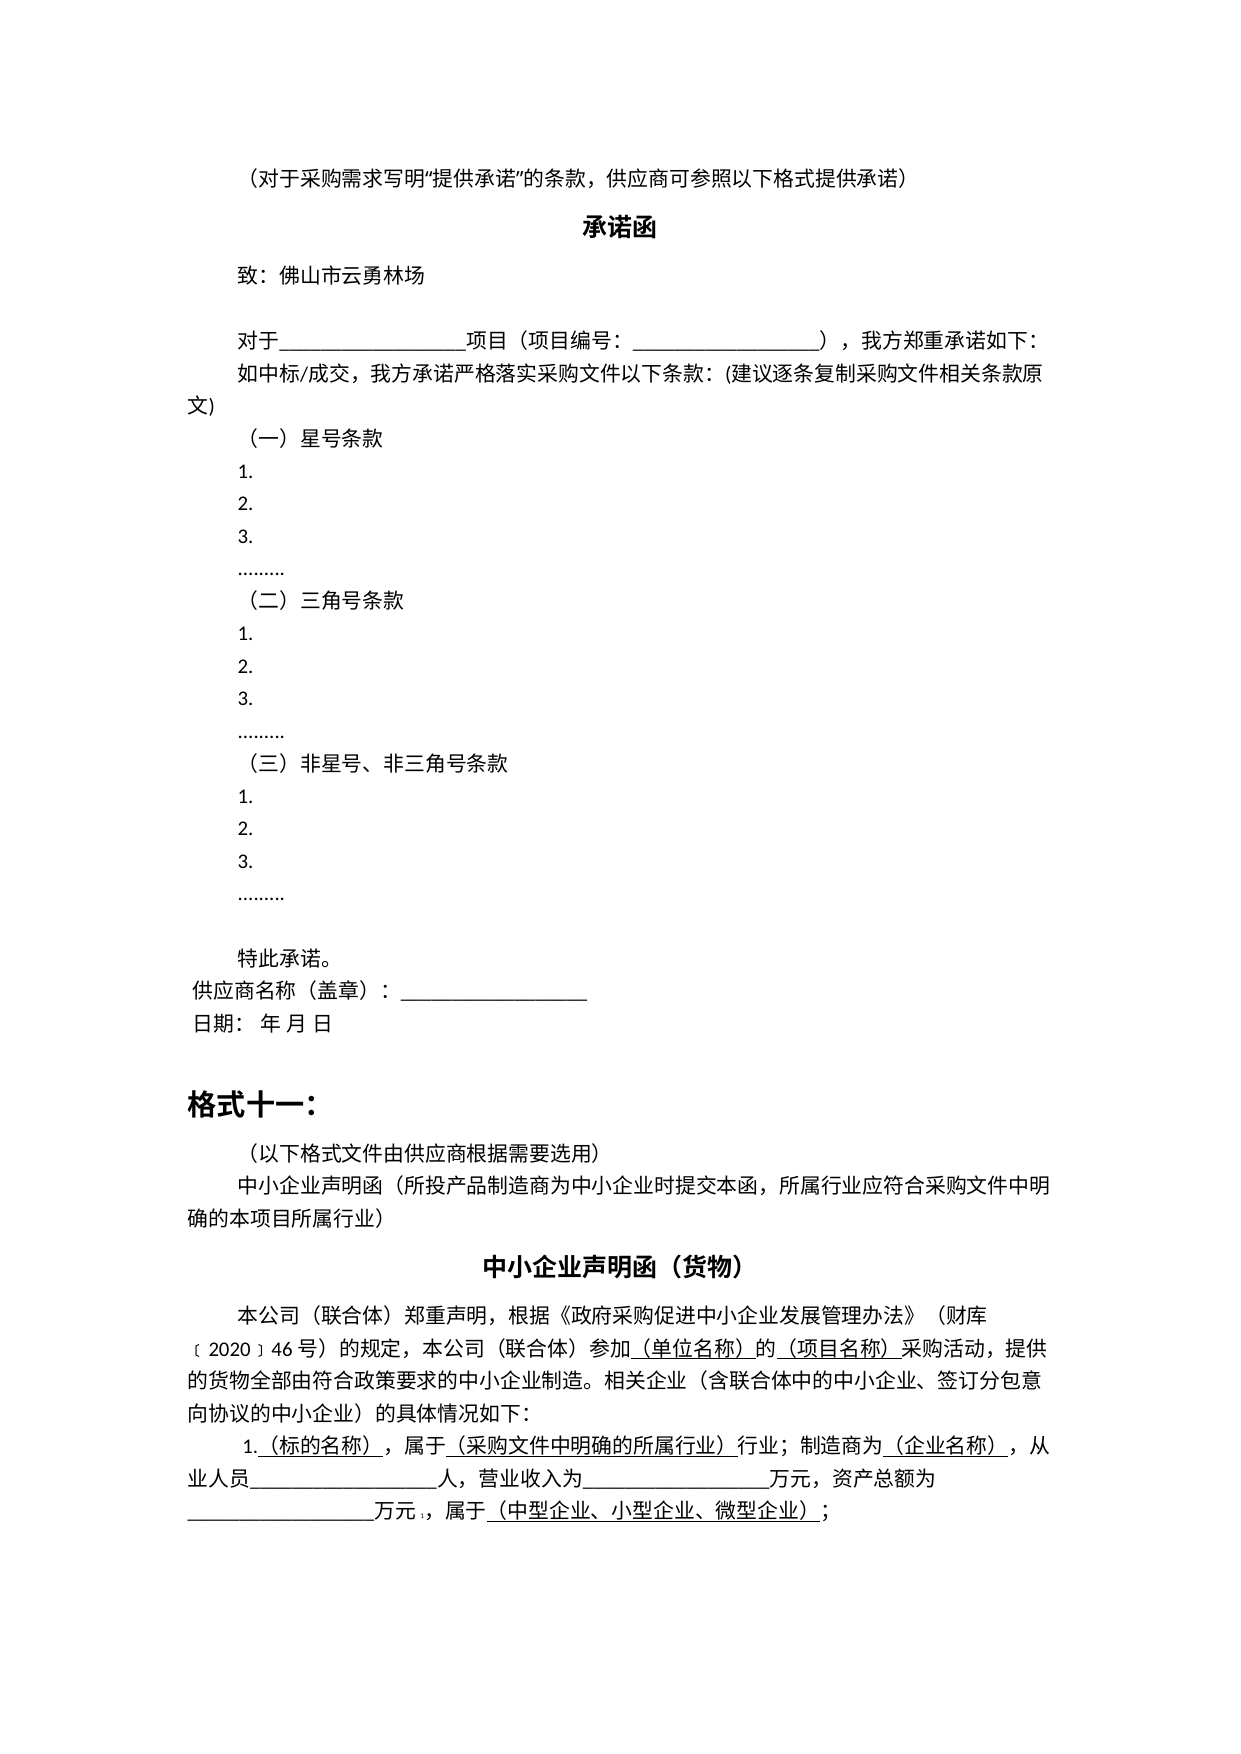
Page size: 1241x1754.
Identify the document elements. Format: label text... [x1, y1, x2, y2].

text ......... [187, 552, 1053, 584]
text ......... [187, 714, 1053, 747]
text 如中标/成交，我方承诺严格落实采购文件以下条款：(建议逐条复制采购文件相关条款原文) [187, 357, 1053, 422]
text （一）星号条款 [187, 422, 1053, 454]
text （对于采购需求写明“提供承诺”的条款，供应商可参照以下格式提供承诺） [187, 162, 1053, 194]
text 2. [187, 487, 1053, 519]
text 格式十一： [187, 1072, 1053, 1137]
text 3. [187, 519, 1053, 552]
text 1.（标的名称），属于（采购文件中明确的所属行业）行业；制造商为（企业名称），从业人员__________________人，营业收入为__________________万元，资产总额为__________________万元1，属于（中型企业、小型企业、微型企业）； [187, 1429, 1053, 1527]
text 2. [187, 812, 1053, 844]
text （以下格式文件由供应商根据需要选用） [187, 1137, 1053, 1169]
text 1. [187, 617, 1053, 649]
text （二）三角号条款 [187, 584, 1053, 617]
text 1. [187, 454, 1053, 487]
text 对于__________________项目（项目编号：__________________），我方郑重承诺如下： [187, 324, 1053, 357]
text 3. [187, 844, 1053, 877]
text 1. [187, 779, 1053, 812]
text 中小企业声明函（所投产品制造商为中小企业时提交本函，所属行业应符合采购文件中明确的本项目所属行业） [187, 1169, 1053, 1234]
text 本公司（联合体）郑重声明，根据《政府采购促进中小企业发展管理办法》（财库﹝2020﹞46 号）的规定，本公司（联合体）参加（单位名称）的（项目名称）采购活动，提供的货物全部由符合政策要求的中小企业制造。相关企业（含联合体中的中小企业、签订分包意向协议的中小企业）的具体情况如下： [187, 1299, 1053, 1429]
text 供应商名称（盖章）：__________________ [187, 974, 1053, 1007]
text 中小企业声明函（货物） [187, 1234, 1053, 1299]
text （三）非星号、非三角号条款 [187, 747, 1053, 779]
text 日期： 年 月 日 [187, 1007, 1053, 1039]
text 3. [187, 682, 1053, 714]
text 致：佛山市云勇林场 [187, 259, 1053, 324]
text 2. [187, 649, 1053, 682]
text ......... [187, 877, 1053, 942]
text 特此承诺。 [187, 942, 1053, 974]
text 承诺函 [187, 194, 1053, 259]
